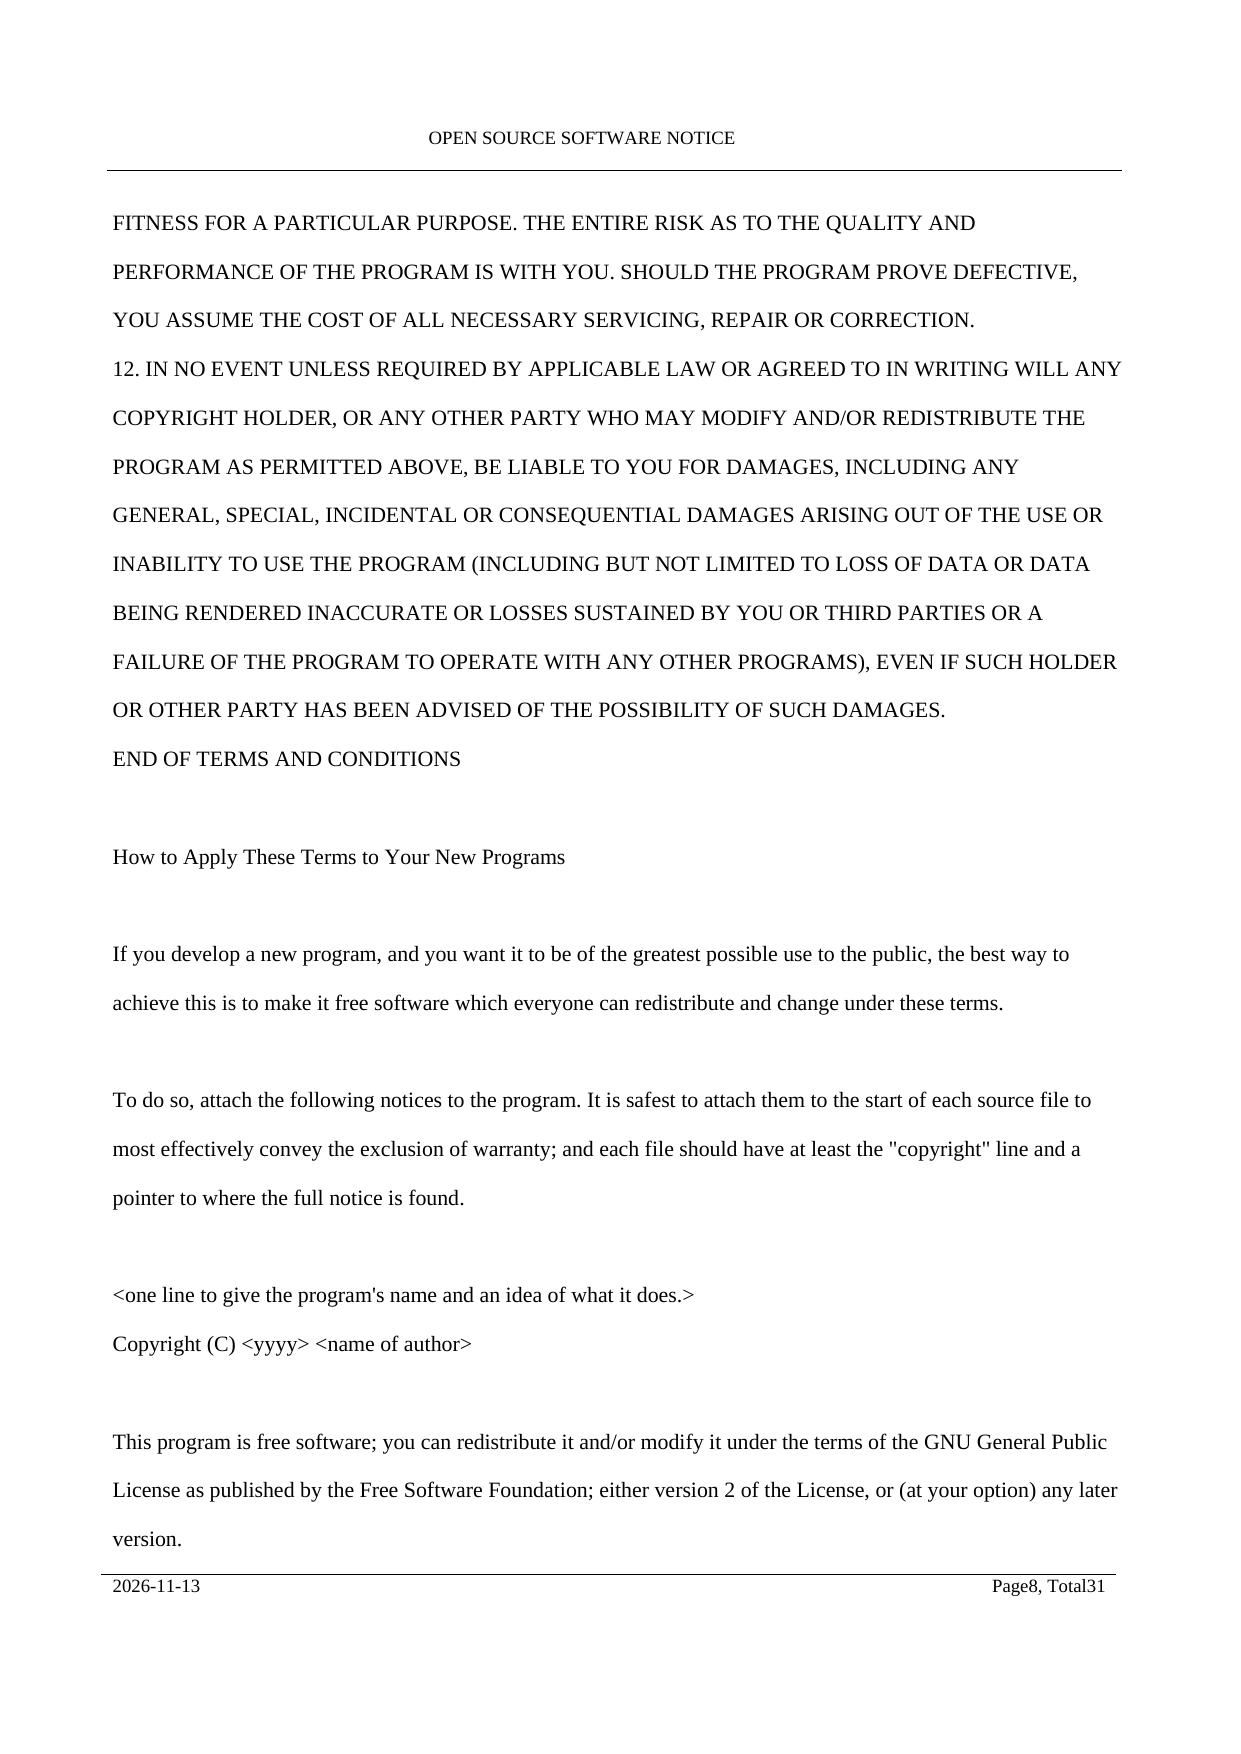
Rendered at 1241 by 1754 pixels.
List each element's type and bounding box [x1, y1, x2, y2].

text [112, 206, 1128, 1555]
